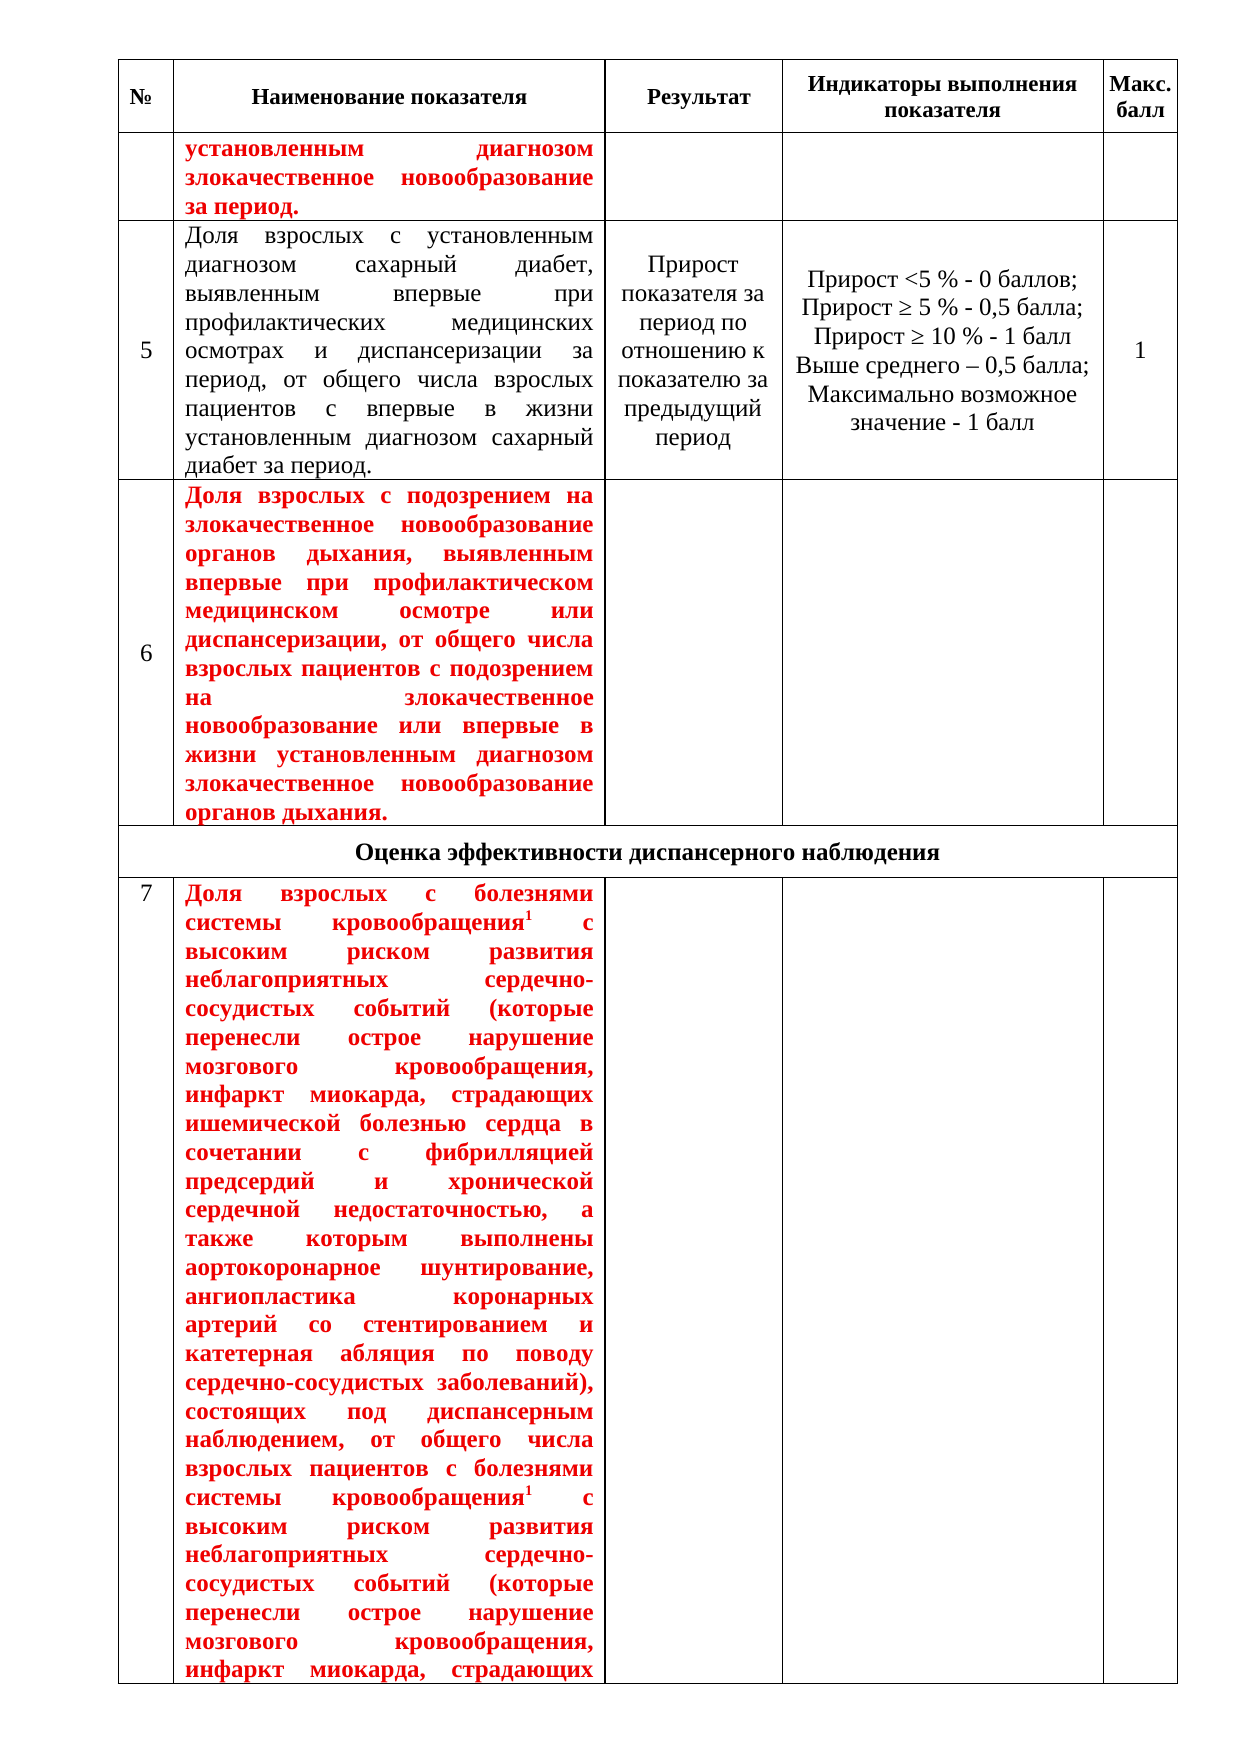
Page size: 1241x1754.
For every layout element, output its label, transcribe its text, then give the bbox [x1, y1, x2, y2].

table_cell [606, 133, 782, 219]
table_cell 6 [119, 480, 173, 825]
table_cell [1104, 878, 1177, 1683]
table_header Наименование показателя [174, 60, 604, 132]
table_cell [1104, 480, 1177, 825]
table_cell [606, 480, 782, 825]
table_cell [174, 878, 604, 1683]
table_cell Доля взрослых с установленным диагнозом сахарный диабет, выявленным впервые при профилактических медицинских осмотрах и диспансеризации за период, от общего числа взрослых пациентов с впервые в жизни установленным диагнозом сахарный диабет за период. [174, 221, 604, 479]
table_header № [119, 60, 173, 132]
table_cell [1104, 133, 1177, 219]
table_header Макс. балл [1104, 60, 1177, 132]
table_cell Прирост <5 % - 0 баллов; Прирост ≥ 5 % - 0,5 балла; Прирост ≥ 10 % - 1 балл Выше среднего – 0,5 балла; Максимально возможное значение - 1 балл [783, 221, 1103, 479]
table_cell [783, 133, 1103, 219]
table_cell [783, 878, 1103, 1683]
table_cell 1 [1104, 221, 1177, 479]
table_header Результат [606, 60, 782, 132]
table_cell 7 [119, 878, 173, 1683]
table_cell Доля взрослых с подозрением на злокачественное новообразование органов дыхания, выявленным впервые при профилактическом медицинском осмотре или диспансеризации, от общего числа взрослых пациентов с подозрением на злокачественное новообразование или впервые в жизни установленным диагнозом злокачественное новообразование органов дыхания. [174, 480, 604, 825]
table_cell 3 [119, 133, 173, 219]
table_header Индикаторы выполнения показателя [783, 60, 1103, 132]
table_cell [174, 133, 604, 219]
table_cell [606, 878, 782, 1683]
table_cell Оценка эффективности диспансерного наблюдения [119, 826, 1177, 877]
table_cell [783, 480, 1103, 825]
table_cell 5 [119, 221, 173, 479]
table_cell Прирост показателя за период по отношению к показателю за предыдущий период [606, 221, 782, 479]
